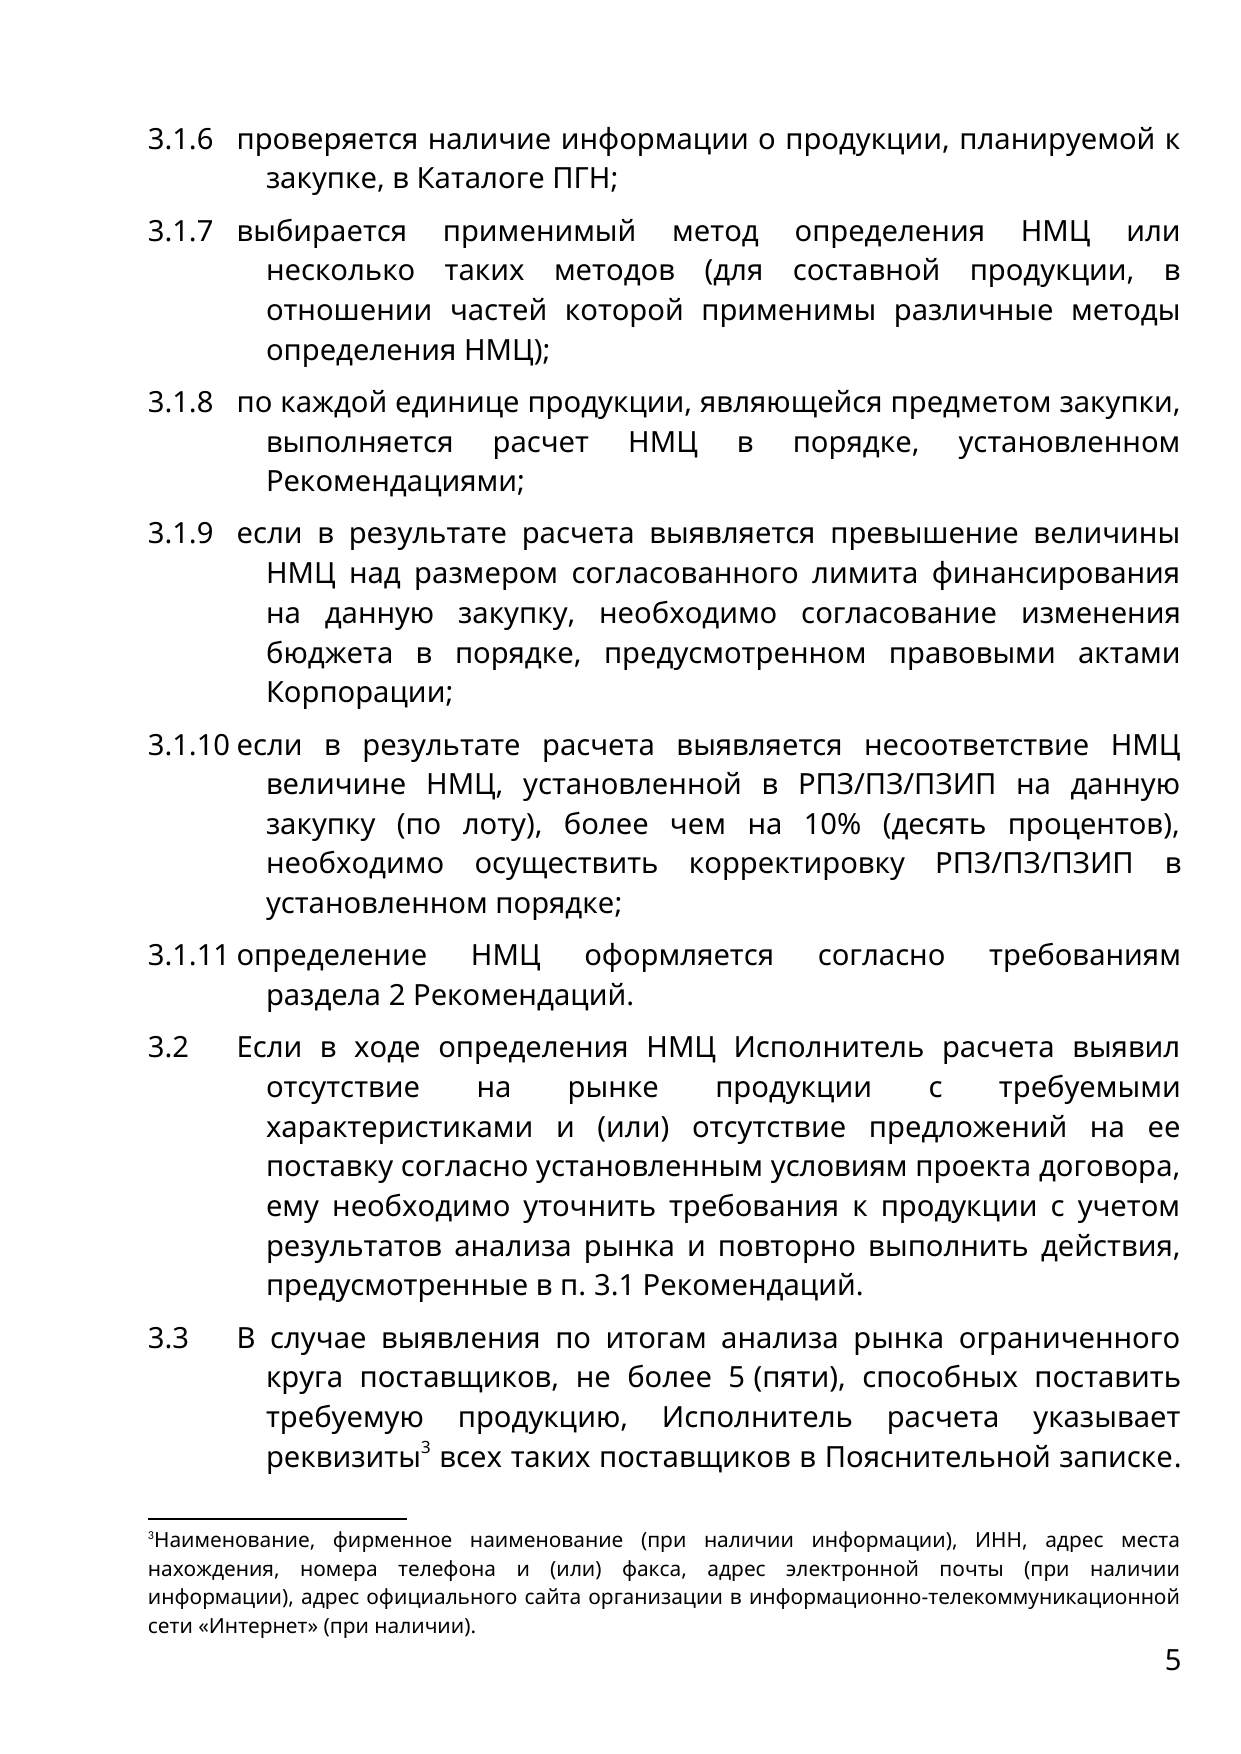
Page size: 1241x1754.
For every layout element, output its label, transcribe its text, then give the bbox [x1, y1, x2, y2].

text определение НМЦ оформляется согласно требованиям раздела 2 Рекомендаций. [148, 935, 1181, 1014]
text если в результате расчета выявляется несоответствие НМЦ величине НМЦ, установленной в РПЗ/ПЗ/ПЗИП на данную закупку (по лоту), более чем на 10% (десять процентов), необходимо осуществить корректировку РПЗ/ПЗ/ПЗИП в установленном порядке; [148, 724, 1181, 922]
text если в результате расчета выявляется превышение величины НМЦ над размером согласованного лимита финансирования на данную закупку, необходимо согласование изменения бюджета в порядке, предусмотренном правовыми актами Корпорации; [148, 513, 1181, 711]
text проверяется наличие информации о продукции, планируемой к закупке, в Каталоге ПГН; [148, 118, 1181, 197]
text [148, 1317, 1181, 1476]
text по каждой единице продукции, являющейся предметом закупки, выполняется расчет НМЦ в порядке, установленном Рекомендациями; [148, 381, 1181, 500]
text выбирается применимый метод определения НМЦ или несколько таких методов (для составной продукции, в отношении частей которой применимы различные методы определения НМЦ); [148, 210, 1181, 369]
text Если в ходе определения НМЦ Исполнитель расчета выявил отсутствие на рынке продукции с требуемыми характеристиками и (или) отсутствие предложений на ее поставку согласно установленным условиям проекта договора, ему необходимо уточнить требования к продукции с учетом результатов анализа рынка и повторно выполнить действия, предусмотренные в п. 3.1 Рекомендаций. [148, 1027, 1181, 1304]
